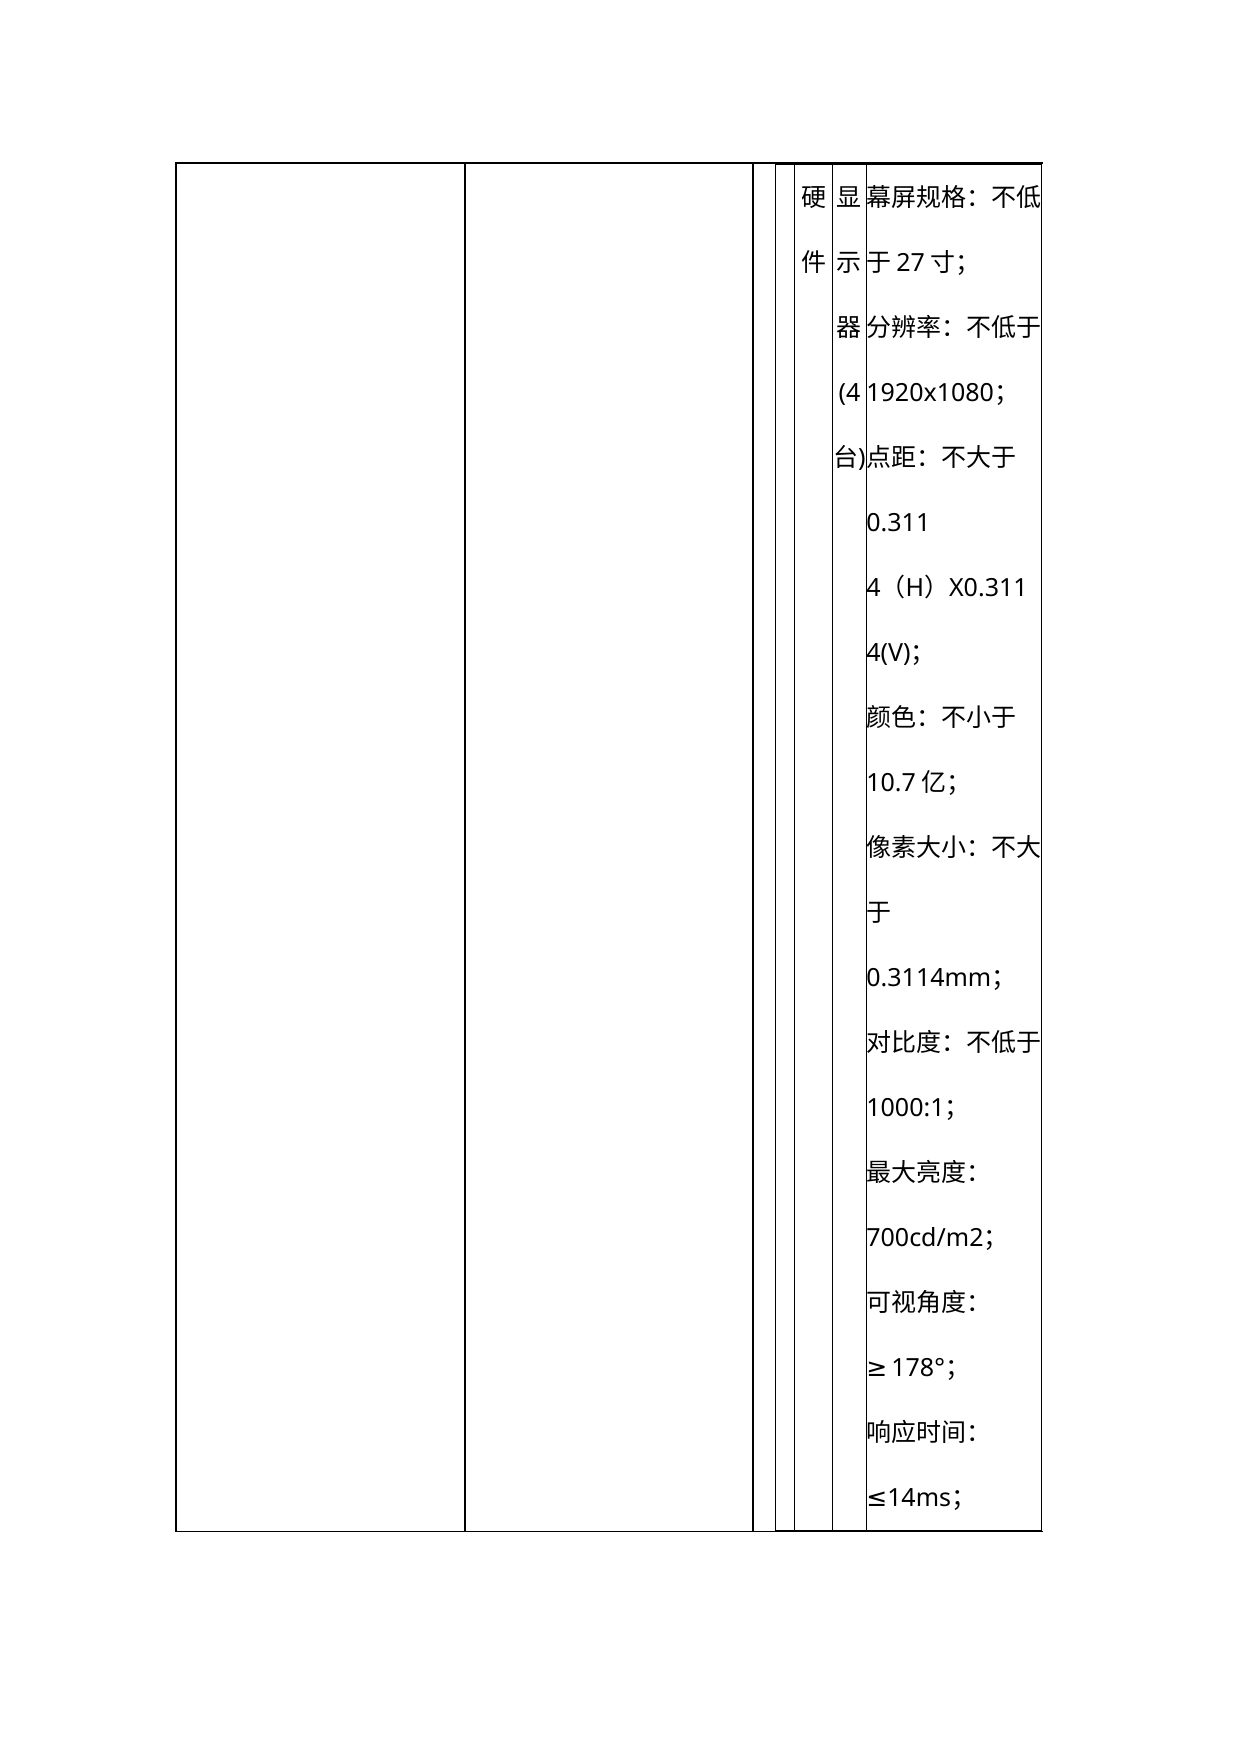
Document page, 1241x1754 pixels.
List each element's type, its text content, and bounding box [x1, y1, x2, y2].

table_cell [833, 165, 866, 1530]
table_cell [754, 164, 775, 1531]
table_cell [795, 165, 832, 1530]
table_cell 1 [177, 164, 464, 1531]
table_cell [867, 165, 1041, 1530]
table_cell ★ [466, 164, 752, 1531]
table_cell [776, 165, 794, 1530]
